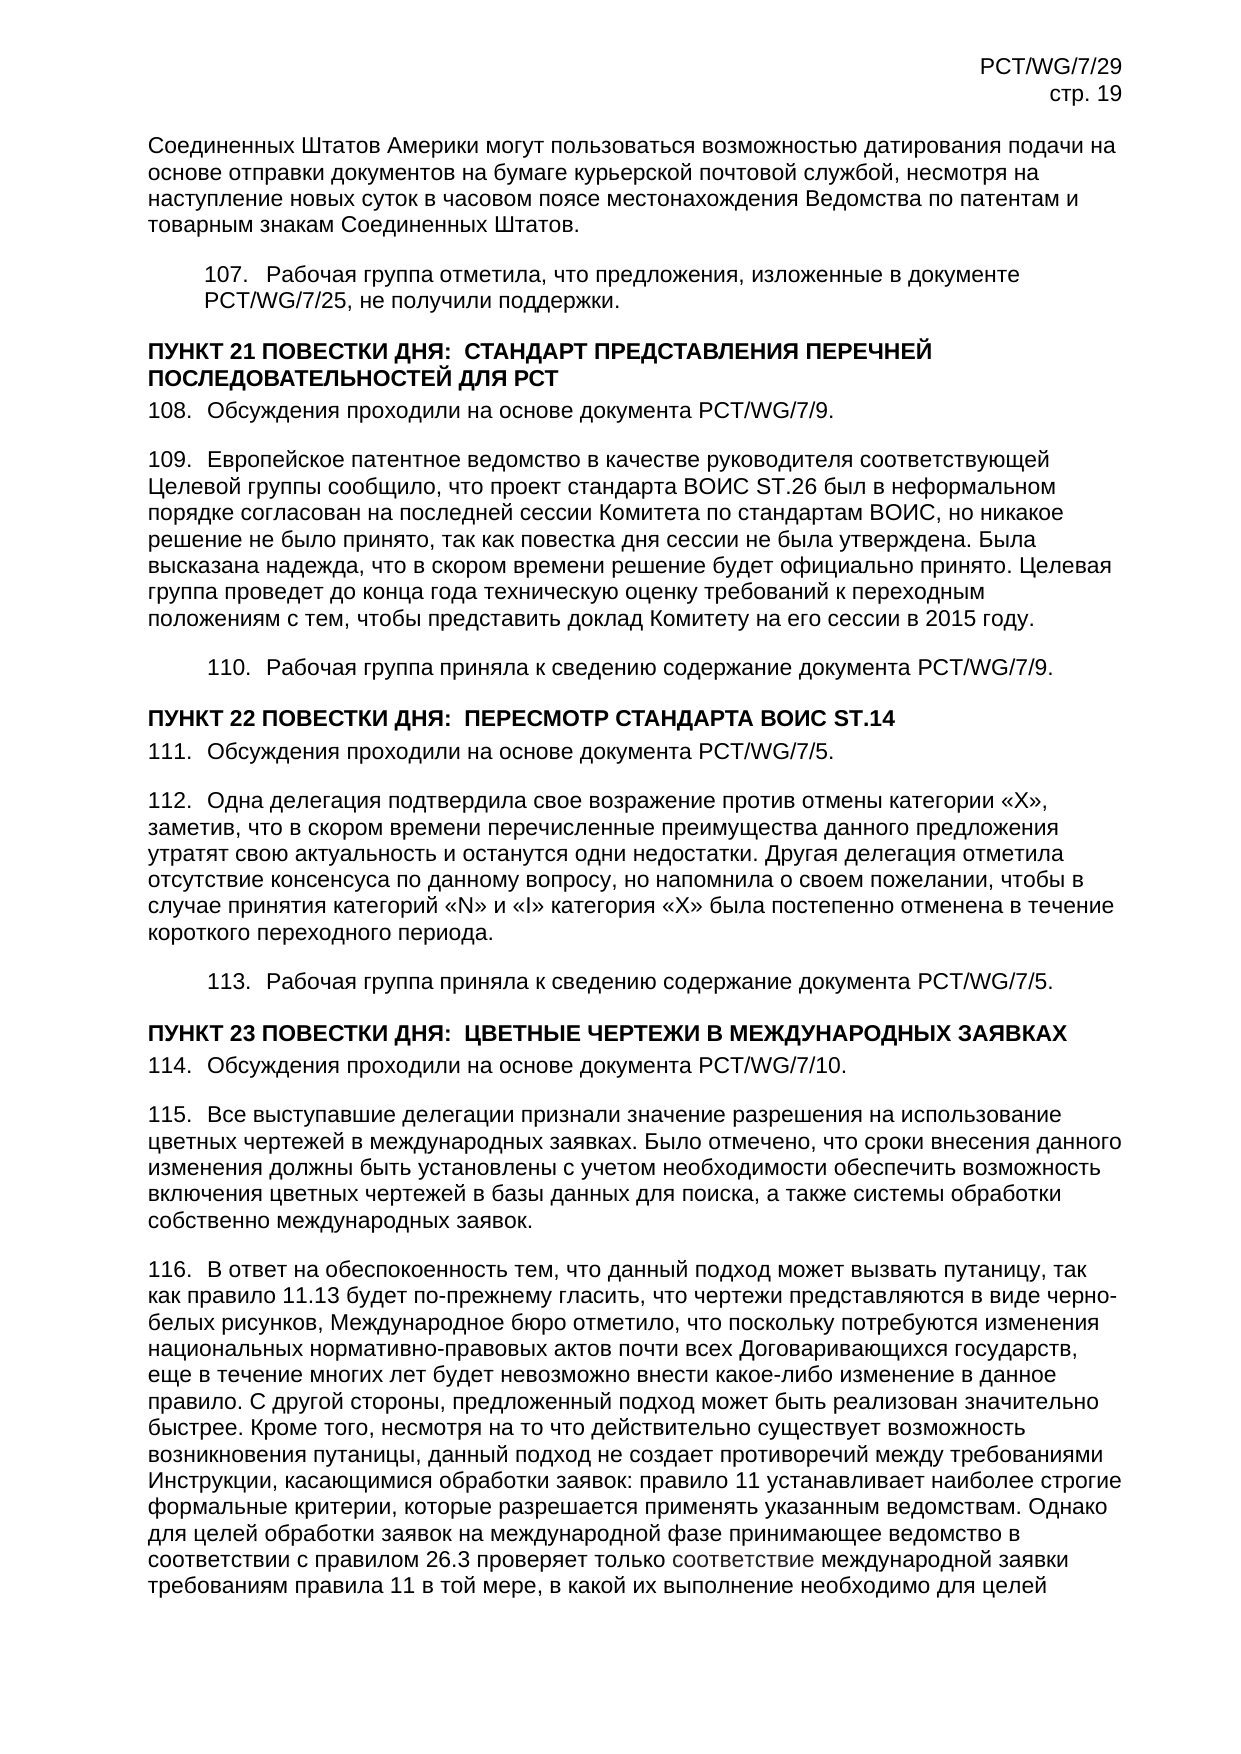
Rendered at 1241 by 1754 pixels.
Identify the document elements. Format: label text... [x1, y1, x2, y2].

text Рабочая группа приняла к сведению содержание документа PCT/WG/7/9. [207, 654, 1122, 680]
text Европейское патентное ведомство в качестве руководителя соответствующей Целевой группы сообщило, что проект стандарта ВОИС ST.26 был в неформальном порядке согласован на последней сессии Комитета по стандартам ВОИС, но никакое решение не было принято, так как повестка дня сессии не была утверждена. Была высказана надежда, что в скором времени решение будет официально принято. Целевая группа проведет до конца года техническую оценку требований к переходным положениям с тем, чтобы представить доклад Комитету на его сессии в 2015 году. [148, 446, 1122, 631]
subtitle ПУНКТ 22 ПОВЕСТКИ ДНЯ: ПЕРЕСМОТР СТАНДАРТА ВОИС ST.14 [148, 705, 1122, 732]
text Обсуждения проходили на основе документа PCT/WG/7/10. [148, 1052, 1122, 1078]
text Рабочая группа приняла к сведению содержание документа PCT/WG/7/5. [207, 968, 1122, 994]
subtitle ПУНКТ 21 ПОВЕСТКИ ДНЯ: стандарт представления перечней последовательностей для рст [148, 338, 1122, 391]
text Рабочая группа отметила, что предложения, изложенные в документе PCT/WG/7/25, не получили поддержки. [204, 261, 1122, 313]
subtitle ПУНКТ 23 ПОВЕСТКИ ДНЯ: цветные чертежи в международных заявках [148, 1019, 1122, 1046]
text Обсуждения проходили на основе документа PCT/WG/7/9. [148, 397, 1122, 423]
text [148, 1256, 1122, 1599]
text Обсуждения проходили на основе документа PCT/WG/7/5. [148, 738, 1122, 764]
text Все выступавшие делегации признали значение разрешения на использование цветных чертежей в международных заявках. Было отмечено, что сроки внесения данного изменения должны быть установлены с учетом необходимости обеспечить возможность включения цветных чертежей в базы данных для поиска, а также системы обработки собственно международных заявок. [148, 1101, 1122, 1233]
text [148, 132, 1122, 238]
text Одна делегация подтвердила свое возражение против отмены категории «Х», заметив, что в скором времени перечисленные преимущества данного предложения утратят свою актуальность и останутся одни недостатки. Другая делегация отметила отсутствие консенсуса по данному вопросу, но напомнила о своем пожелании, чтобы в случае принятия категорий «N» и «I» категория «Х» была постепенно отменена в течение короткого переходного периода. [148, 787, 1122, 945]
